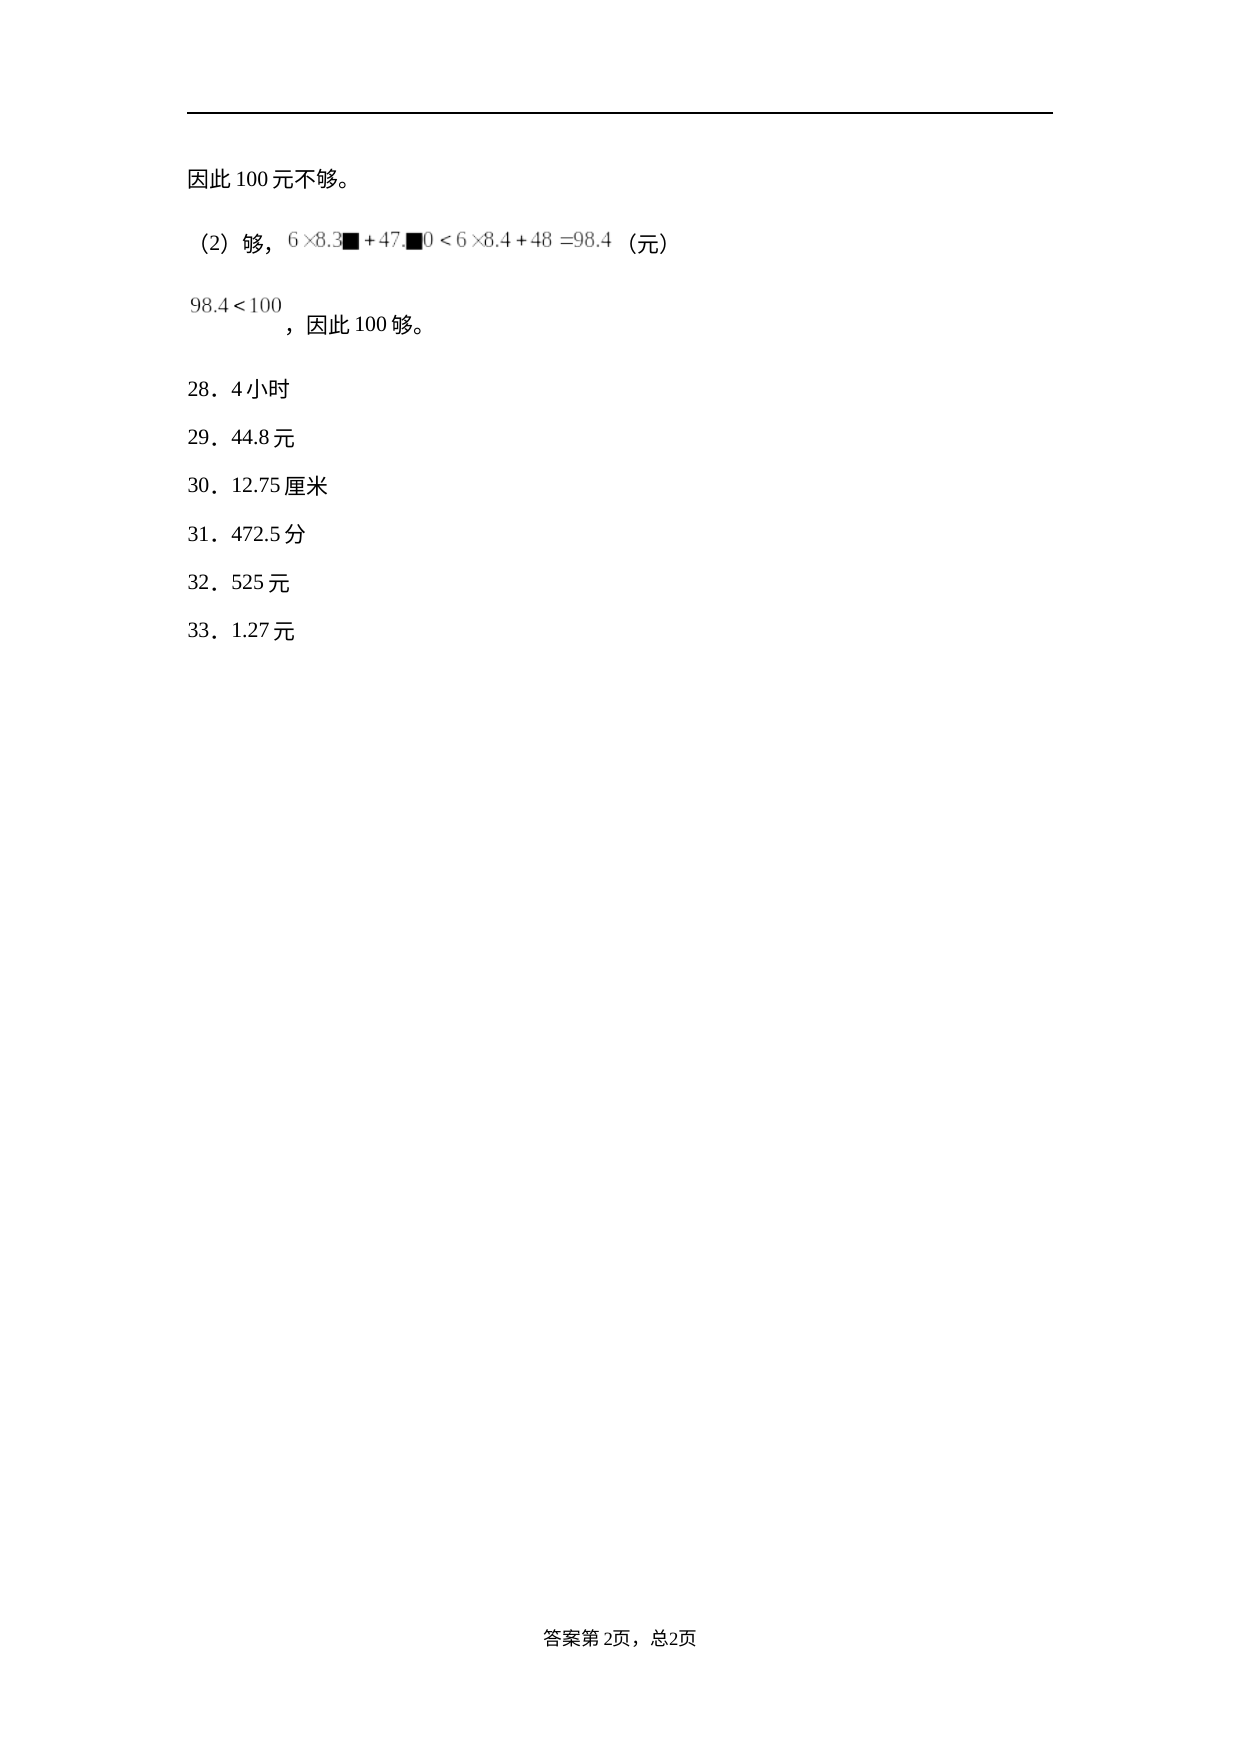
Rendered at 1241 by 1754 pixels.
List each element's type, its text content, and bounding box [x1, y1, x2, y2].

text 30．12.75厘米 [187, 469, 1053, 501]
text 32．525元 [187, 565, 1053, 598]
text （2）够，（元） [187, 210, 1053, 275]
text 因此100元不够。 [187, 162, 1053, 194]
text 31．472.5分 [187, 517, 1053, 549]
text 33．1.27元 [187, 614, 1053, 646]
text ，因此100够。 [187, 291, 1053, 356]
text 28．4小时 [187, 372, 1053, 404]
text 29．44.8元 [187, 420, 1053, 453]
